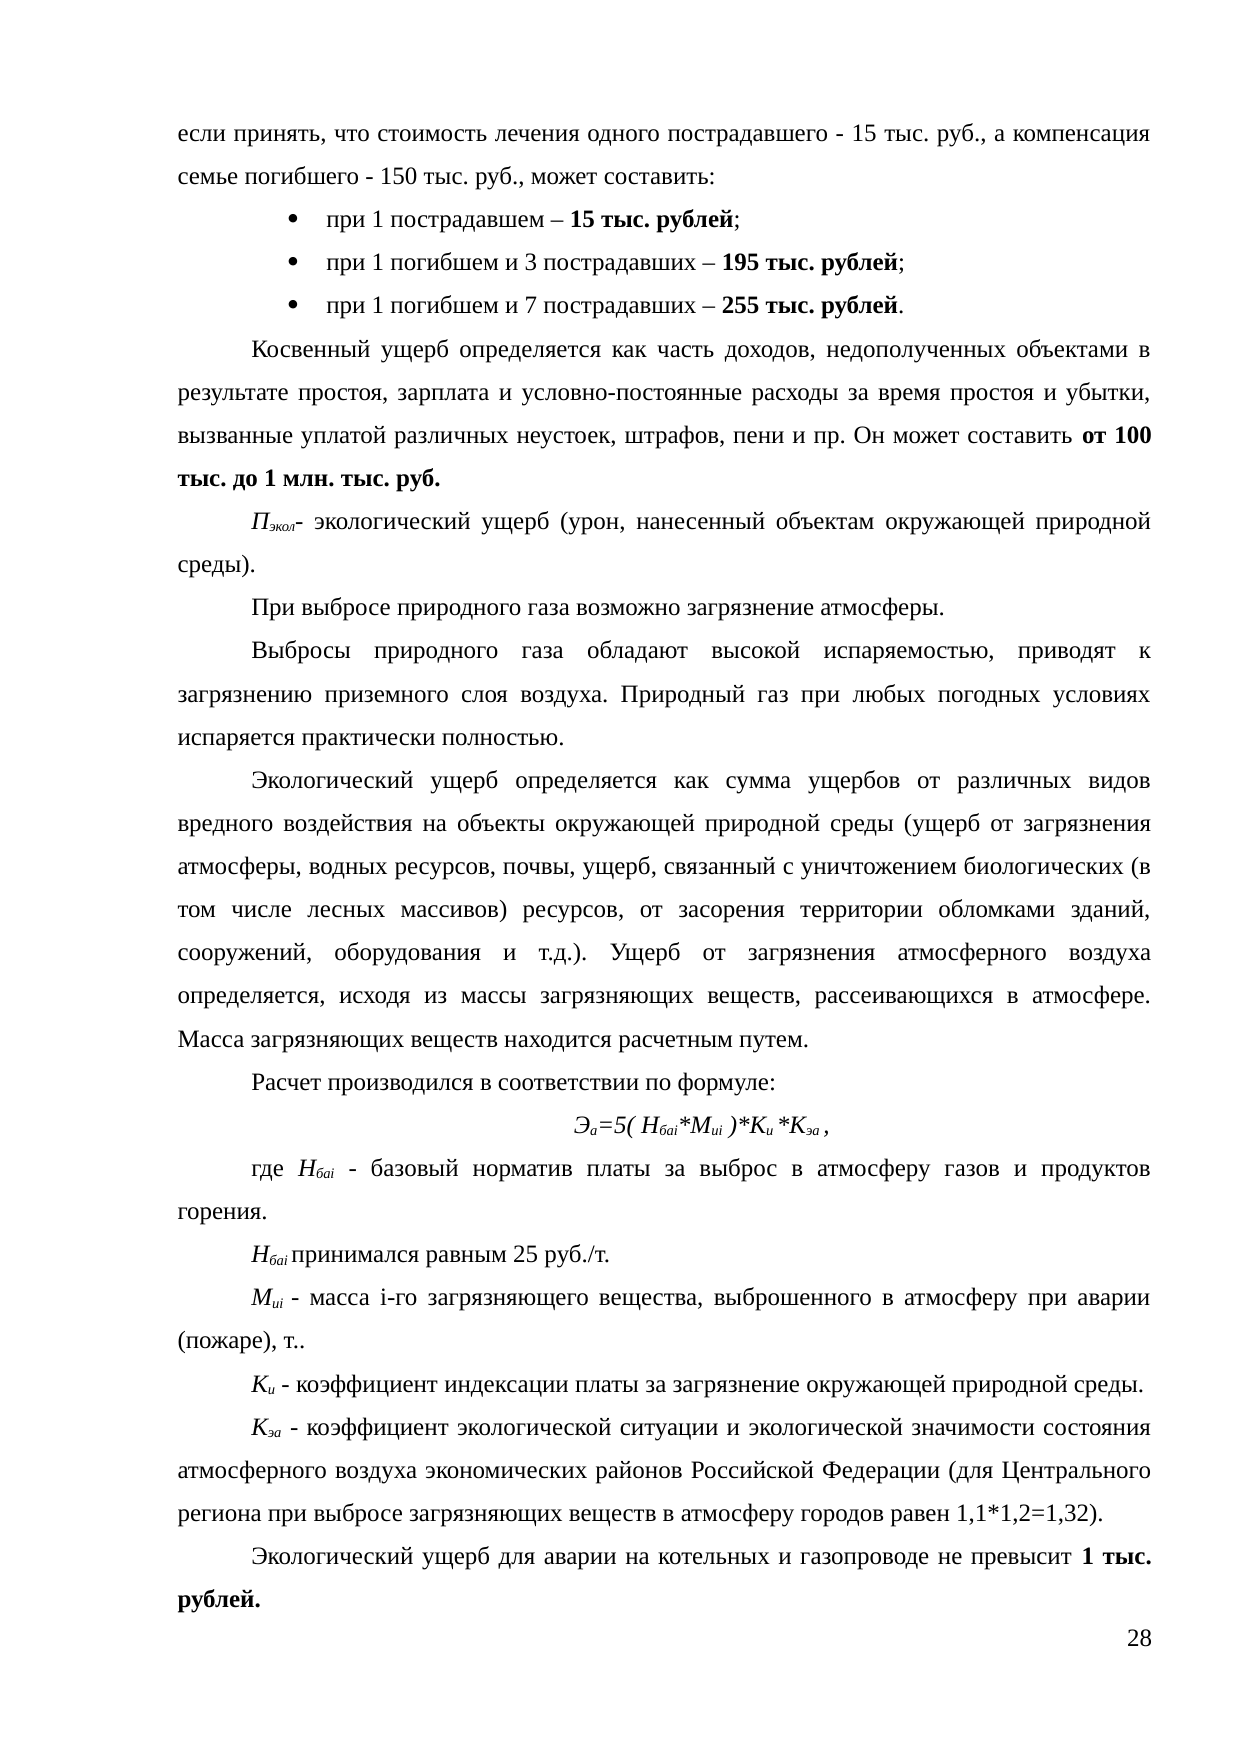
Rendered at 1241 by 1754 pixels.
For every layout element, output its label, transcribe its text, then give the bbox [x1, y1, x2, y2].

text При выбросе природного газа возможно загрязнение атмосферы. [177, 592, 1152, 621]
text Миi - масса i-го загрязняющего вещества, выброшенного в атмосферу при аварии (пожаре), т.. [177, 1282, 1152, 1354]
text Выбросы природного газа обладают высокой испаряемостью, приводят к загрязнению приземного слоя воздуха. Природный газ при любых погодных условиях испаряется практически полностью. [177, 636, 1152, 751]
text Расчет производился в соответствии по формуле: [177, 1067, 1152, 1096]
list при 1 погибшем и 3 пострадавших – 195 тыс. рублей; [288, 247, 1152, 276]
text Экологический ущерб для аварии на котельных и газопроводе не превысит 1 тыс. рублей. [177, 1541, 1152, 1613]
text Нбаi принимался равным 25 руб./т. [177, 1239, 1152, 1268]
text Экологический ущерб определяется как сумма ущербов от различных видов вредного воздействия на объекты окружающей природной среды (ущерб от загрязнения атмосферы, водных ресурсов, почвы, ущерб, связанный с уничтожением биологических (в том числе лесных массивов) ресурсов, от засорения территории обломками зданий, сооружений, оборудования и т.д.). Ущерб от загрязнения атмосферного воздуха определяется, исходя из массы загрязняющих веществ, рассеивающихся в атмосфере. Масса загрязняющих веществ находится расчетным путем. [177, 765, 1152, 1052]
text Эа=5( Нбаi*Миi )*Ки *Кэа , [177, 1110, 1152, 1139]
text Ки - коэффициент индексации платы за загрязнение окружающей природной среды. [177, 1369, 1152, 1397]
text Кэа - коэффициент экологической ситуации и экологической значимости состояния атмосферного воздуха экономических районов Российской Федерации (для Центрального региона при выбросе загрязняющих веществ в атмосферу городов равен 1,1*1,2=1,32). [177, 1412, 1152, 1527]
text где Нбаi - базовый норматив платы за выброс в атмосферу газов и продуктов горения. [177, 1153, 1152, 1225]
text Пэкол- экологический ущерб (урон, нанесенный объектам окружающей природной среды). [177, 506, 1152, 578]
text Косвенный ущерб определяется как часть доходов, недополученных объектами в результате простоя, зарплата и условно-постоянные расходы за время простоя и убытки, вызванные уплатой различных неустоек, штрафов, пени и пр. Он может составить от 100 тыс. до 1 млн. тыс. руб. [177, 334, 1152, 492]
list при 1 погибшем и 7 пострадавших – 255 тыс. рублей. [288, 291, 1152, 319]
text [177, 118, 1152, 190]
list при 1 пострадавшем – 15 тыс. рублей; [288, 204, 1152, 233]
